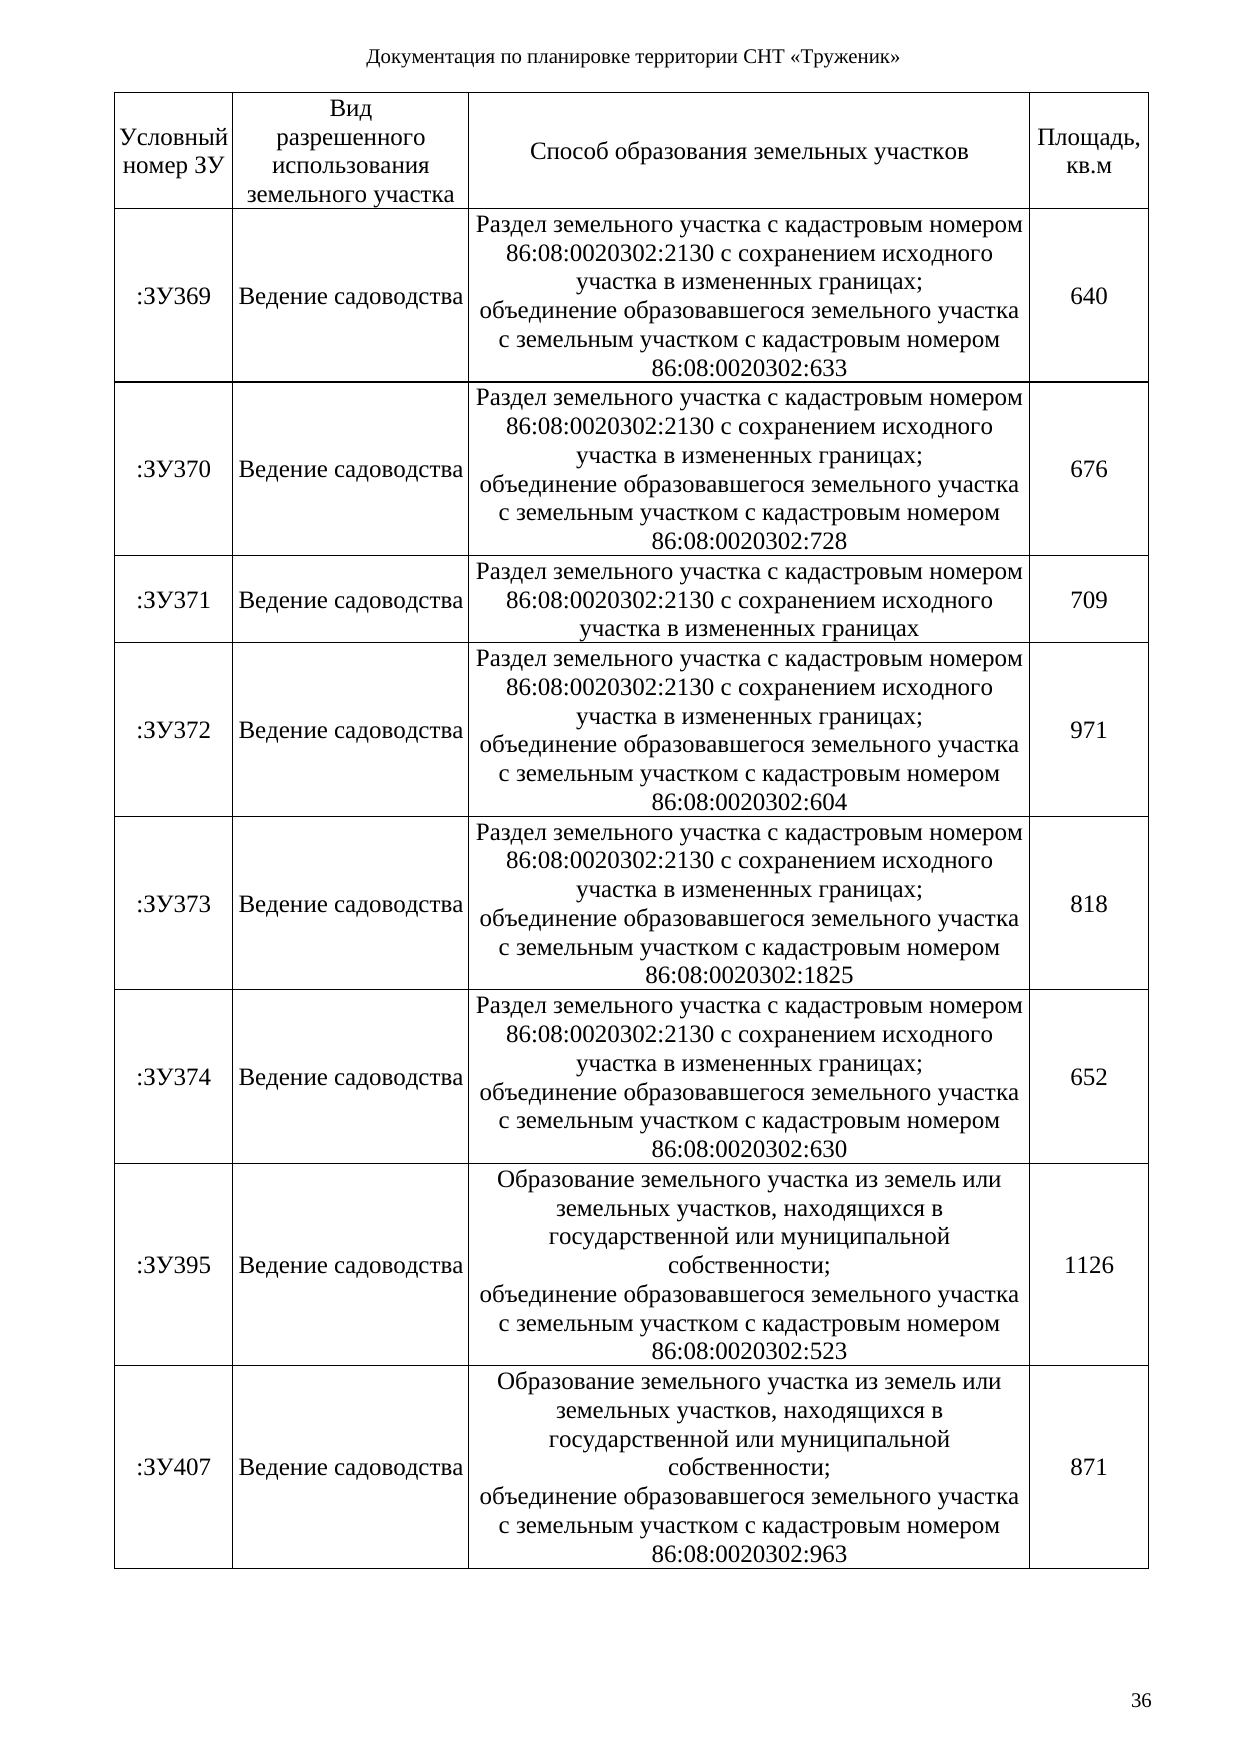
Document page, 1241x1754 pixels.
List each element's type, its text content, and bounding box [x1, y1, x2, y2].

table_cell :ЗУ374 [115, 990, 232, 1163]
table_cell Ведение садоводства [233, 990, 468, 1163]
table_header Способ образования земельных участков [469, 93, 1029, 208]
table_cell 1126 [1030, 1164, 1148, 1365]
table_cell 971 [1030, 643, 1148, 816]
table_cell Раздел земельного участка с кадастровым номером 86:08:0020302:2130 с сохранением исходного участка в измененных границах; объединение образовавшегося земельного участка с земельным участком с кадастровым номером 86:08:0020302:630 [469, 990, 1029, 1163]
table_cell :ЗУ373 [115, 817, 232, 989]
table_cell :ЗУ371 [115, 556, 232, 642]
table_cell Ведение садоводства [233, 1164, 468, 1365]
table_cell 640 [1030, 209, 1148, 381]
table_cell Ведение садоводства [233, 817, 468, 989]
table_cell :ЗУ407 [115, 1366, 232, 1567]
table_cell 652 [1030, 990, 1148, 1163]
table_cell Ведение садоводства [233, 1366, 468, 1567]
table_cell Раздел земельного участка с кадастровым номером 86:08:0020302:2130 с сохранением исходного участка в измененных границах; объединение образовавшегося земельного участка с земельным участком с кадастровым номером 86:08:0020302:1825 [469, 817, 1029, 989]
table_cell Раздел земельного участка с кадастровым номером 86:08:0020302:2130 с сохранением исходного участка в измененных границах [469, 556, 1029, 642]
table_cell Раздел земельного участка с кадастровым номером 86:08:0020302:2130 с сохранением исходного участка в измененных границах; объединение образовавшегося земельного участка с земельным участком с кадастровым номером 86:08:0020302:633 [469, 209, 1029, 381]
table_cell :ЗУ369 [115, 209, 232, 381]
table_cell Образование земельного участка из земель или земельных участков, находящихся в государственной или муниципальной собственности; объединение образовавшегося земельного участка с земельным участком с кадастровым номером 86:08:0020302:523 [469, 1164, 1029, 1365]
table_cell Раздел земельного участка с кадастровым номером 86:08:0020302:2130 с сохранением исходного участка в измененных границах; объединение образовавшегося земельного участка с земельным участком с кадастровым номером 86:08:0020302:728 [469, 383, 1029, 555]
table_cell Ведение садоводства [233, 643, 468, 816]
table_header Условный номер ЗУ [115, 93, 232, 208]
table_cell 871 [1030, 1366, 1148, 1567]
table_cell :ЗУ395 [115, 1164, 232, 1365]
table_cell Образование земельного участка из земель или земельных участков, находящихся в государственной или муниципальной собственности; объединение образовавшегося земельного участка с земельным участком с кадастровым номером 86:08:0020302:963 [469, 1366, 1029, 1567]
table_cell 709 [1030, 556, 1148, 642]
table_cell 818 [1030, 817, 1148, 989]
table_cell Раздел земельного участка с кадастровым номером 86:08:0020302:2130 с сохранением исходного участка в измененных границах; объединение образовавшегося земельного участка с земельным участком с кадастровым номером 86:08:0020302:604 [469, 643, 1029, 816]
table_cell :ЗУ372 [115, 643, 232, 816]
table_header Площадь, кв.м [1030, 93, 1148, 208]
table_cell 676 [1030, 383, 1148, 555]
table_header Вид разрешенного использования земельного участка [233, 93, 468, 208]
table_cell Ведение садоводства [233, 383, 468, 555]
table_cell Ведение садоводства [233, 556, 468, 642]
table_cell :ЗУ370 [115, 383, 232, 555]
table_cell Ведение садоводства [233, 209, 468, 381]
